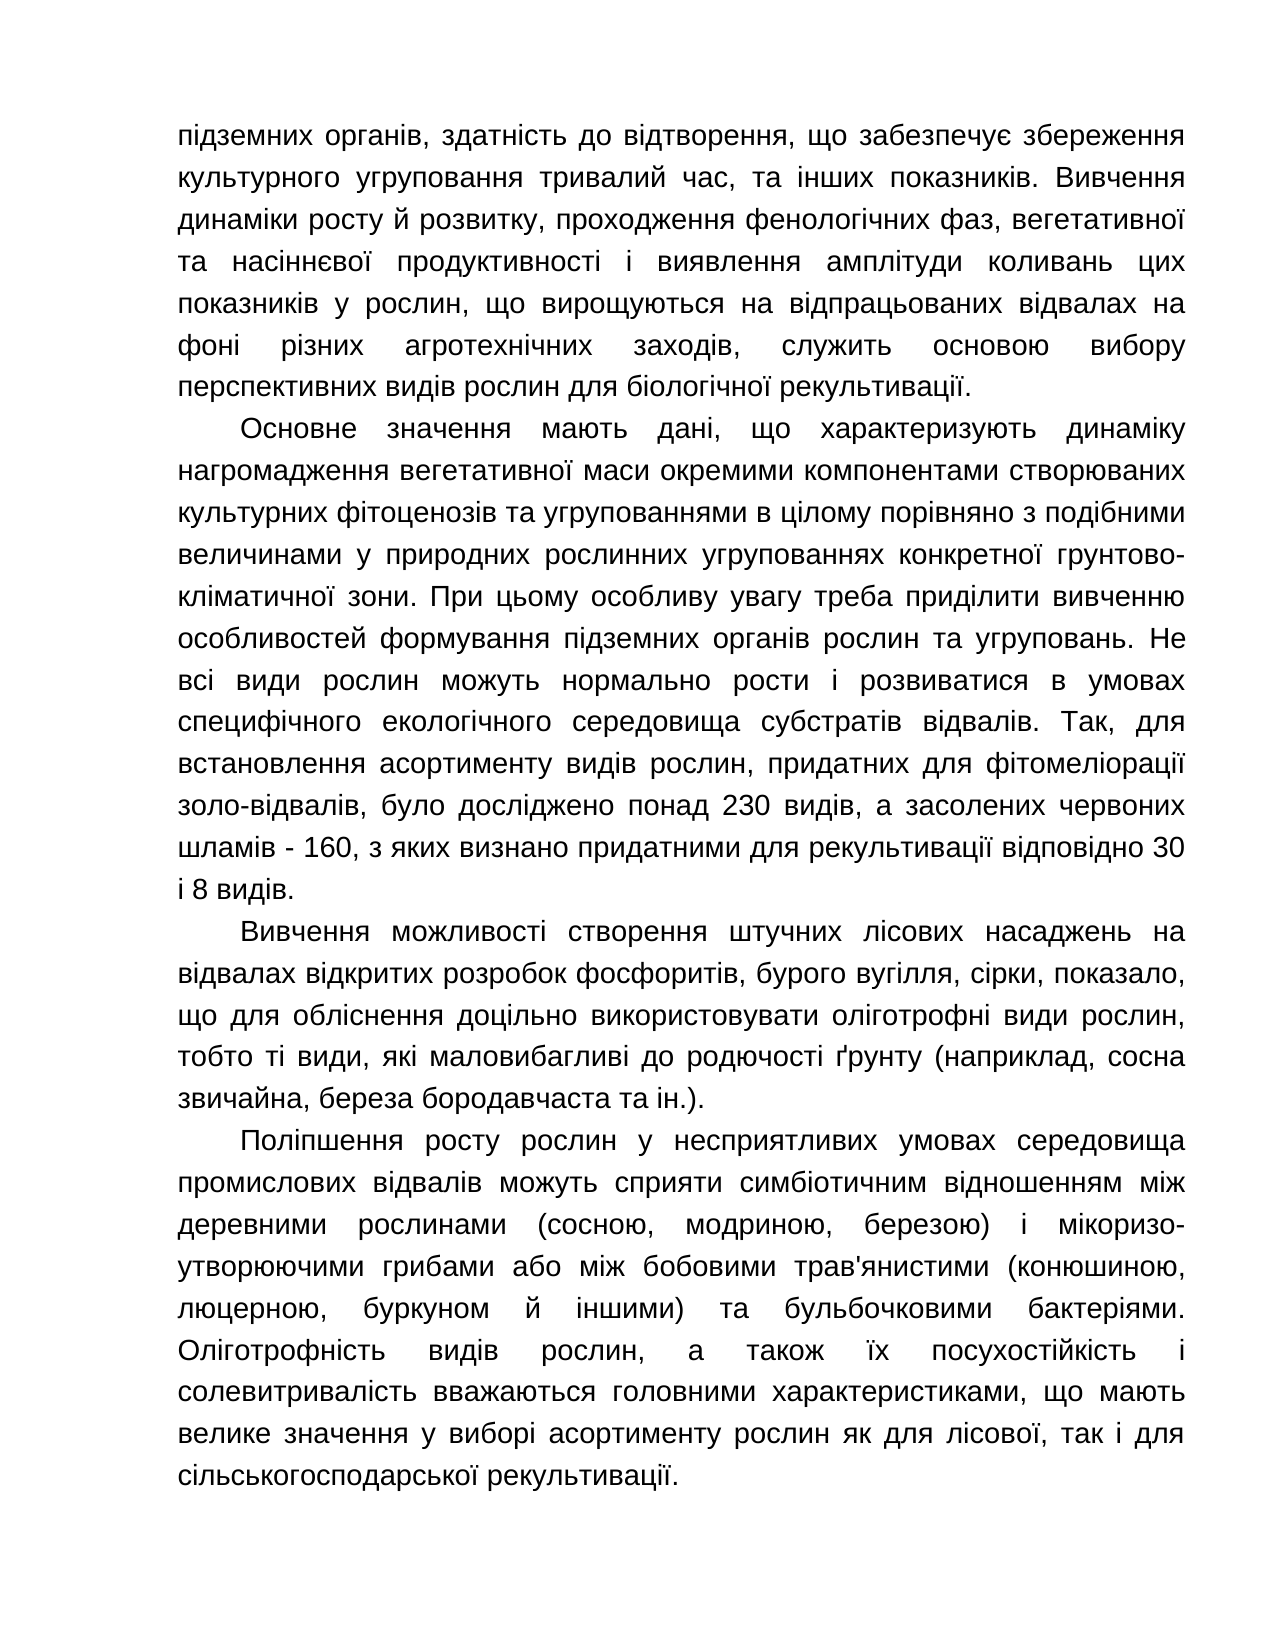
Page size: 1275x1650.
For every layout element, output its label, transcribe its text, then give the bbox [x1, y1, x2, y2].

text Поліпшення росту рослин у несприятливих умовах середовища промислових відвалів можуть сприяти симбіотичним відношенням між деревними рослинами (сосною, модриною, березою) і мікоризо-утворюючими грибами або між бобовими трав'янистими (конюшиною, люцерною, буркуном й іншими) та бульбочковими бактеріями. Оліготрофність видів рослин, а також їх посухостійкість і солевитривалість вважаються головними характеристиками, що мають велике значення у виборі асортименту рослин як для лісової, так і для сільськогосподарської рекультивації. [177, 1123, 1186, 1492]
text Основне значення мають дані, що характеризують динаміку нагромадження вегетативної маси окремими компонентами створюваних культурних фітоценозів та угрупованнями в цілому порівняно з подібними величинами у природних рослинних угрупованнях конкретної грунтово-кліматичної зони. При цьому особливу увагу треба приділити вивченню особливостей формування підземних органів рослин та угруповань. Не всі види рослин можуть нормально рости і розвиватися в умовах специфічного екологічного середовища субстратів відвалів. Так, для встановлення асортименту видів рослин, придатних для фітомеліорації золо-відвалів, було досліджено понад 230 видів, а засолених червоних шламів - 160, з яких визнано придатними для рекультивації відповідно 30 і 8 видів. [177, 411, 1186, 905]
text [177, 118, 1186, 403]
text Вивчення можливості створення штучних лісових насаджень на відвалах відкритих розробок фосфоритів, бурого вугілля, сірки, показало, що для обліснення доцільно використовувати оліготрофні види рослин, тобто ті види, які маловибагливі до родючості ґрунту (наприклад, сосна звичайна, береза бородавчаста та ін.). [177, 914, 1186, 1115]
